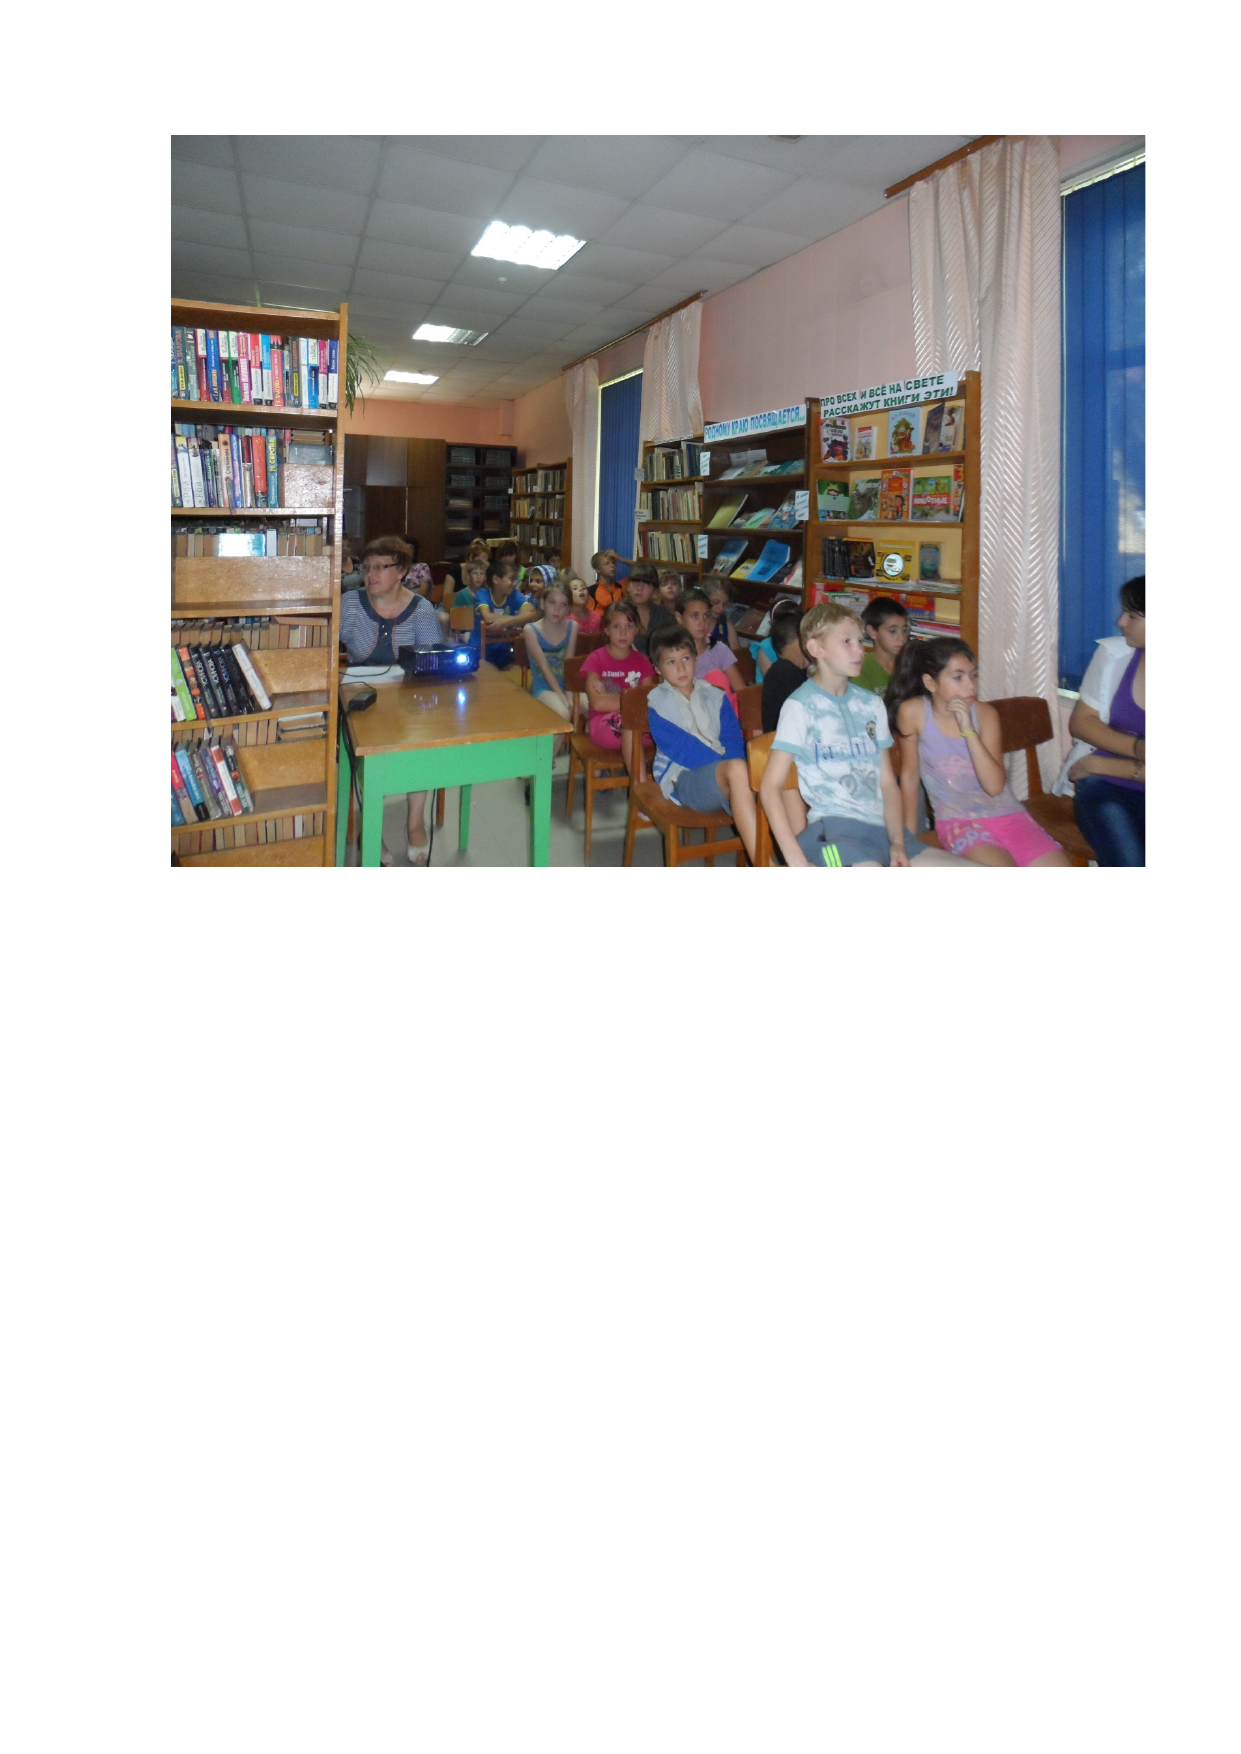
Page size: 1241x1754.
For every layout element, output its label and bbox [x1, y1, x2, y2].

picture [171, 135, 1146, 867]
